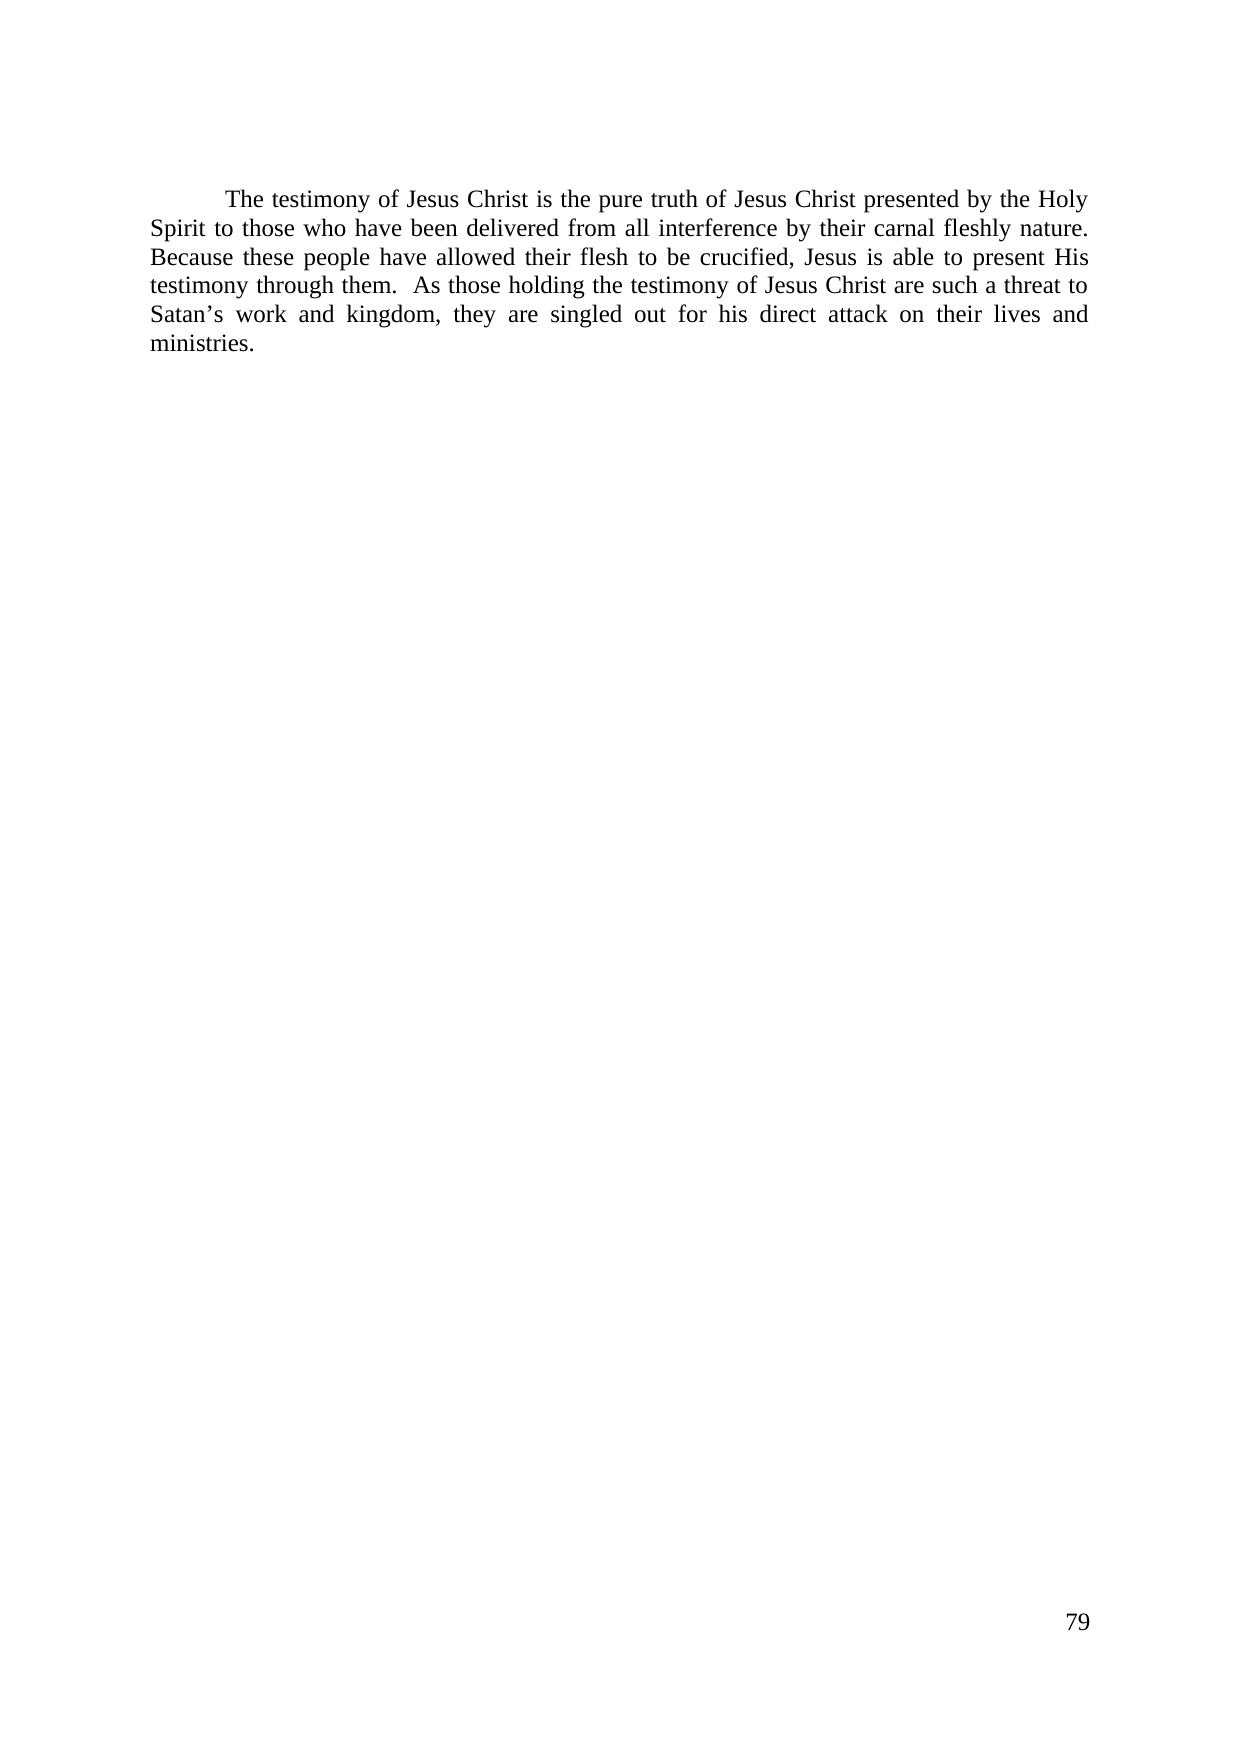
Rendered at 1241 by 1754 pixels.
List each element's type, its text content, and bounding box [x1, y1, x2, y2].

text The testimony of Jesus Christ is the pure truth of Jesus Christ presented by the Holy Spirit to those who have been delivered from all interference by their carnal fleshly nature. Because these people have allowed their flesh to be crucified, Jesus is able to present His testimony through them. As those holding the testimony of Jesus Christ are such a threat to Satan’s work and kingdom, they are singled out for his direct attack on their lives and ministries. [150, 184, 1090, 357]
